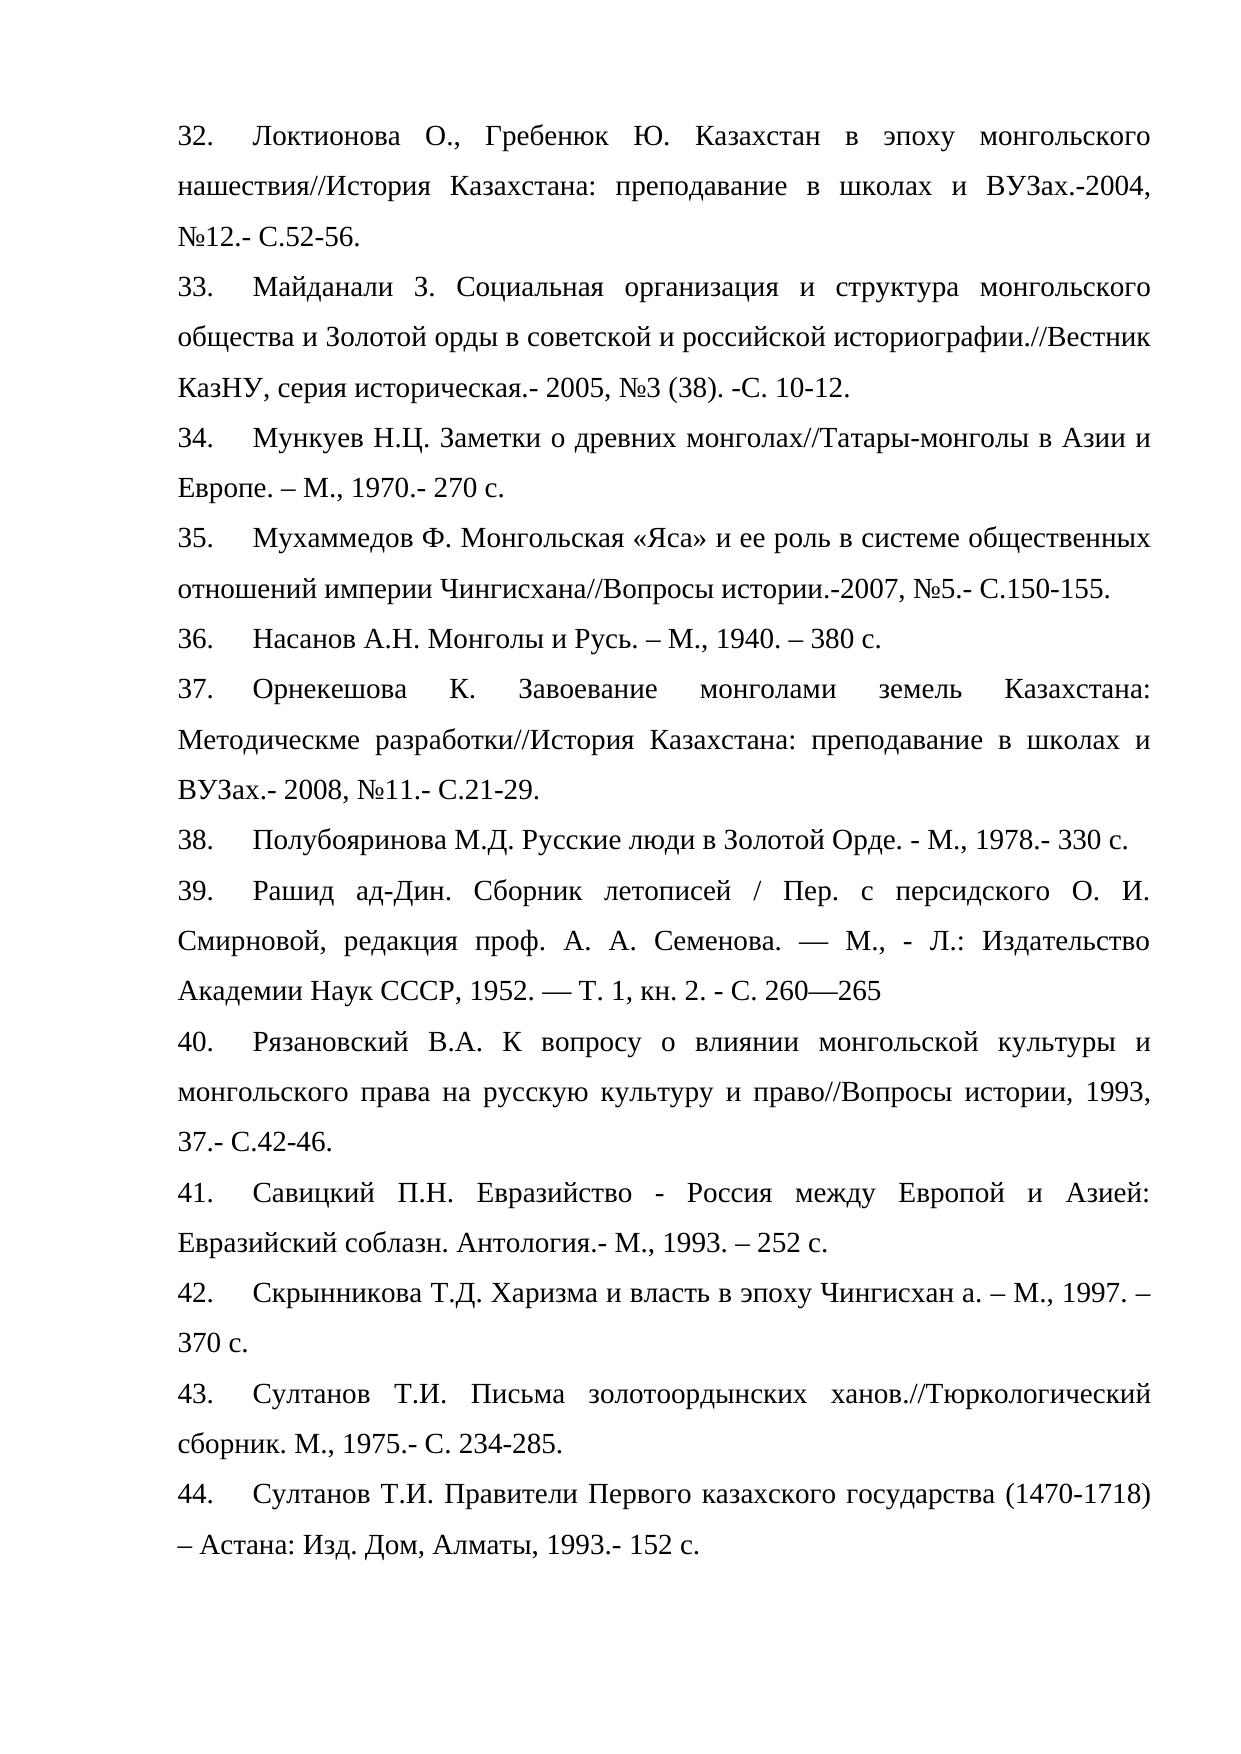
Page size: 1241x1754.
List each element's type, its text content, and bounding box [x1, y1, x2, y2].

list Рашид ад-Дин. Сборник летописей / Пер. с персидского О. И. Смирновой, редакция проф. А. А. Семенова. — М., - Л.: Издательство Академии Наук СССР, 1952. — Т. 1, кн. 2. - С. 260—265 [177, 873, 1152, 1007]
list Рязановский В.А. К вопросу о влиянии монгольской культуры и монгольского права на русскую культуру и право//Вопросы истории, 1993, 37.- С.42-46. [177, 1024, 1152, 1158]
list Орнекешова К. Завоевание монголами земель Казахстана: Методическме разработки//История Казахстана: преподавание в школах и ВУЗах.- 2008, №11.- С.21-29. [177, 672, 1152, 806]
list Локтионова О., Гребенюк Ю. Казахстан в эпоху монгольского нашествия//История Казахстана: преподавание в школах и ВУЗах.-2004, №12.- С.52-56. [177, 118, 1152, 252]
list Мункуев Н.Ц. Заметки о древних монголах//Татары-монголы в Азии и Европе. – М., 1970.- 270 с. [177, 420, 1152, 504]
list Султанов Т.И. Правители Первого казахского государства (1470-1718) – Астана: Изд. Дом, Алматы, 1993.- 152 с. [177, 1477, 1152, 1560]
list Майданали З. Социальная организация и структура монгольского общества и Золотой орды в советской и российской историографии.//Вестник КазНУ, серия историческая.- 2005, №3 (38). -С. 10-12. [177, 269, 1152, 403]
list Скрынникова Т.Д. Харизма и власть в эпоху Чингисхан а. – М., 1997. – 370 с. [177, 1275, 1152, 1359]
list Насанов А.Н. Монголы и Русь. – М., 1940. – 380 с. [177, 621, 1152, 655]
list Савицкий П.Н. Евразийство - Россия между Европой и Азией: Евразийский соблазн. Антология.- М., 1993. – 252 с. [177, 1175, 1152, 1258]
list Мухаммедов Ф. Монгольская «Яса» и ее роль в системе общественных отношений империи Чингисхана//Вопросы истории.-2007, №5.- С.150-155. [177, 521, 1152, 604]
list Султанов Т.И. Письма золотоордынских ханов.//Тюркологический сборник. М., 1975.- С. 234-285. [177, 1376, 1152, 1460]
list Полубояринова М.Д. Русские люди в Золотой Орде. - М., 1978.- 330 с. [177, 822, 1152, 856]
